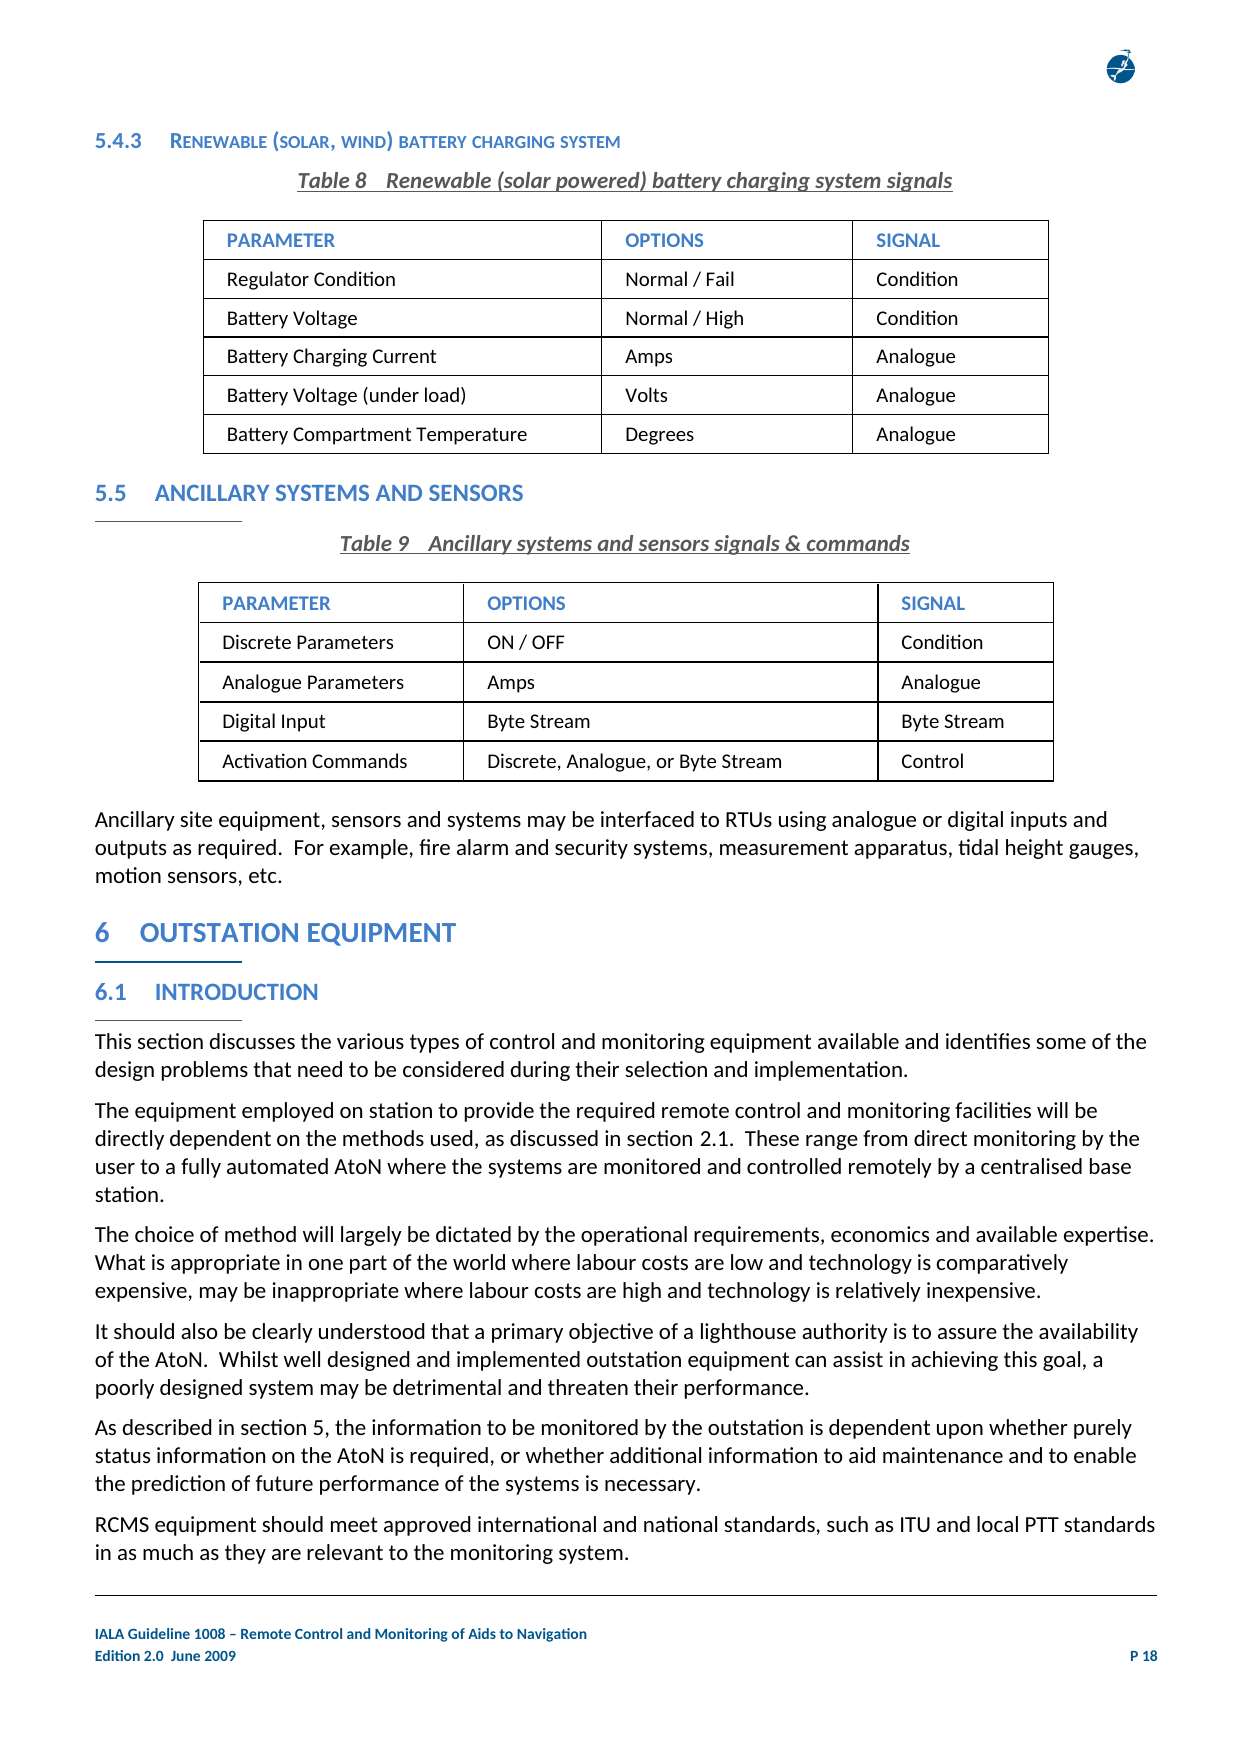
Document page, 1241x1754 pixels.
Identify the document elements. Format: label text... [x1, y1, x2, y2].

table_cell Condition [879, 623, 1053, 661]
table_cell Normal / High [602, 299, 852, 336]
table_cell Regulator Condition [204, 260, 601, 297]
table_cell Battery Voltage (under load) [204, 376, 601, 414]
table_cell Control [879, 742, 1053, 780]
table_header SIGNAL [879, 583, 1053, 621]
text The equipment employed on station to provide the required remote control and monitoring facilities will be directly dependent on the methods used, as discussed in section 2.1. These range from direct monitoring by the user to a fully automated AtoN where the systems are monitored and controlled remotely by a centralised base station. [94, 1096, 1157, 1208]
table_cell Amps [602, 338, 852, 375]
table_cell Byte Stream [879, 703, 1053, 740]
table_cell Battery Charging Current [204, 338, 601, 375]
subtitle Introduction [94, 976, 1157, 1006]
text Ancillary site equipment, sensors and systems may be interfaced to RTUs using analogue or digital inputs and outputs as required. For example, fire alarm and security systems, measurement apparatus, tidal height gauges, motion sensors, etc. [94, 805, 1157, 889]
table_cell Normal / Fail [602, 260, 852, 297]
table_cell Analogue [879, 663, 1053, 701]
table_header PARAMETER [199, 583, 463, 621]
table_cell Discrete, Analogue, or Byte Stream [464, 742, 877, 780]
table_cell Volts [602, 376, 852, 414]
table_header OPTIONS [464, 583, 878, 621]
subtitle Ancillary Systems and Sensors [94, 477, 1157, 508]
table_cell Condition [853, 299, 1048, 336]
table_cell Amps [464, 663, 877, 701]
text Renewable (solar powered) battery charging system signals [94, 167, 1157, 194]
table_header SIGNAL [853, 221, 1048, 258]
text It should also be clearly understood that a primary objective of a lighthouse authority is to assure the availability of the AtoN. Whilst well designed and implemented outstation equipment can assist in achieving this goal, a poorly designed system may be detrimental and threaten their performance. [94, 1317, 1157, 1401]
table_cell Degrees [602, 415, 852, 453]
table_cell Condition [853, 260, 1048, 297]
subtitle Renewable (solar, wind) battery charging system [94, 126, 1157, 154]
table_header PARAMETER [204, 221, 601, 258]
table_cell Byte Stream [464, 703, 877, 740]
table_cell Analogue [853, 376, 1048, 414]
table_cell Discrete Parameters [199, 623, 463, 661]
table_cell Activation Commands [199, 741, 463, 780]
table_cell Analogue [853, 415, 1048, 453]
text The choice of method will largely be dictated by the operational requirements, economics and available expertise. What is appropriate in one part of the world where labour costs are low and technology is comparatively expensive, may be inappropriate where labour costs are high and technology is relatively inexpensive. [94, 1220, 1157, 1304]
picture [1075, 0, 1194, 118]
table_cell Battery Compartment Temperature [204, 415, 601, 453]
table_header OPTIONS [602, 221, 852, 258]
table_cell ON / OFF [464, 623, 877, 661]
text Ancillary systems and sensors signals & commands [94, 529, 1157, 557]
table_cell Analogue [853, 338, 1048, 375]
table_cell Battery Voltage [204, 299, 601, 336]
text RCMS equipment should meet approved international and national standards, such as ITU and local PTT standards in as much as they are relevant to the monitoring system. [94, 1510, 1157, 1566]
table_cell Digital Input [199, 702, 463, 740]
text This section discusses the various types of control and monitoring equipment available and identifies some of the design problems that need to be considered during their selection and implementation. [94, 1027, 1157, 1083]
text As described in section 5, the information to be monitored by the outstation is dependent upon whether purely status information on the AtoN is required, or whether additional information to aid maintenance and to enable the prediction of future performance of the systems is necessary. [94, 1413, 1157, 1497]
table_cell Analogue Parameters [199, 662, 463, 701]
subtitle OUTSTATION EQUIPMENT [94, 914, 1157, 950]
